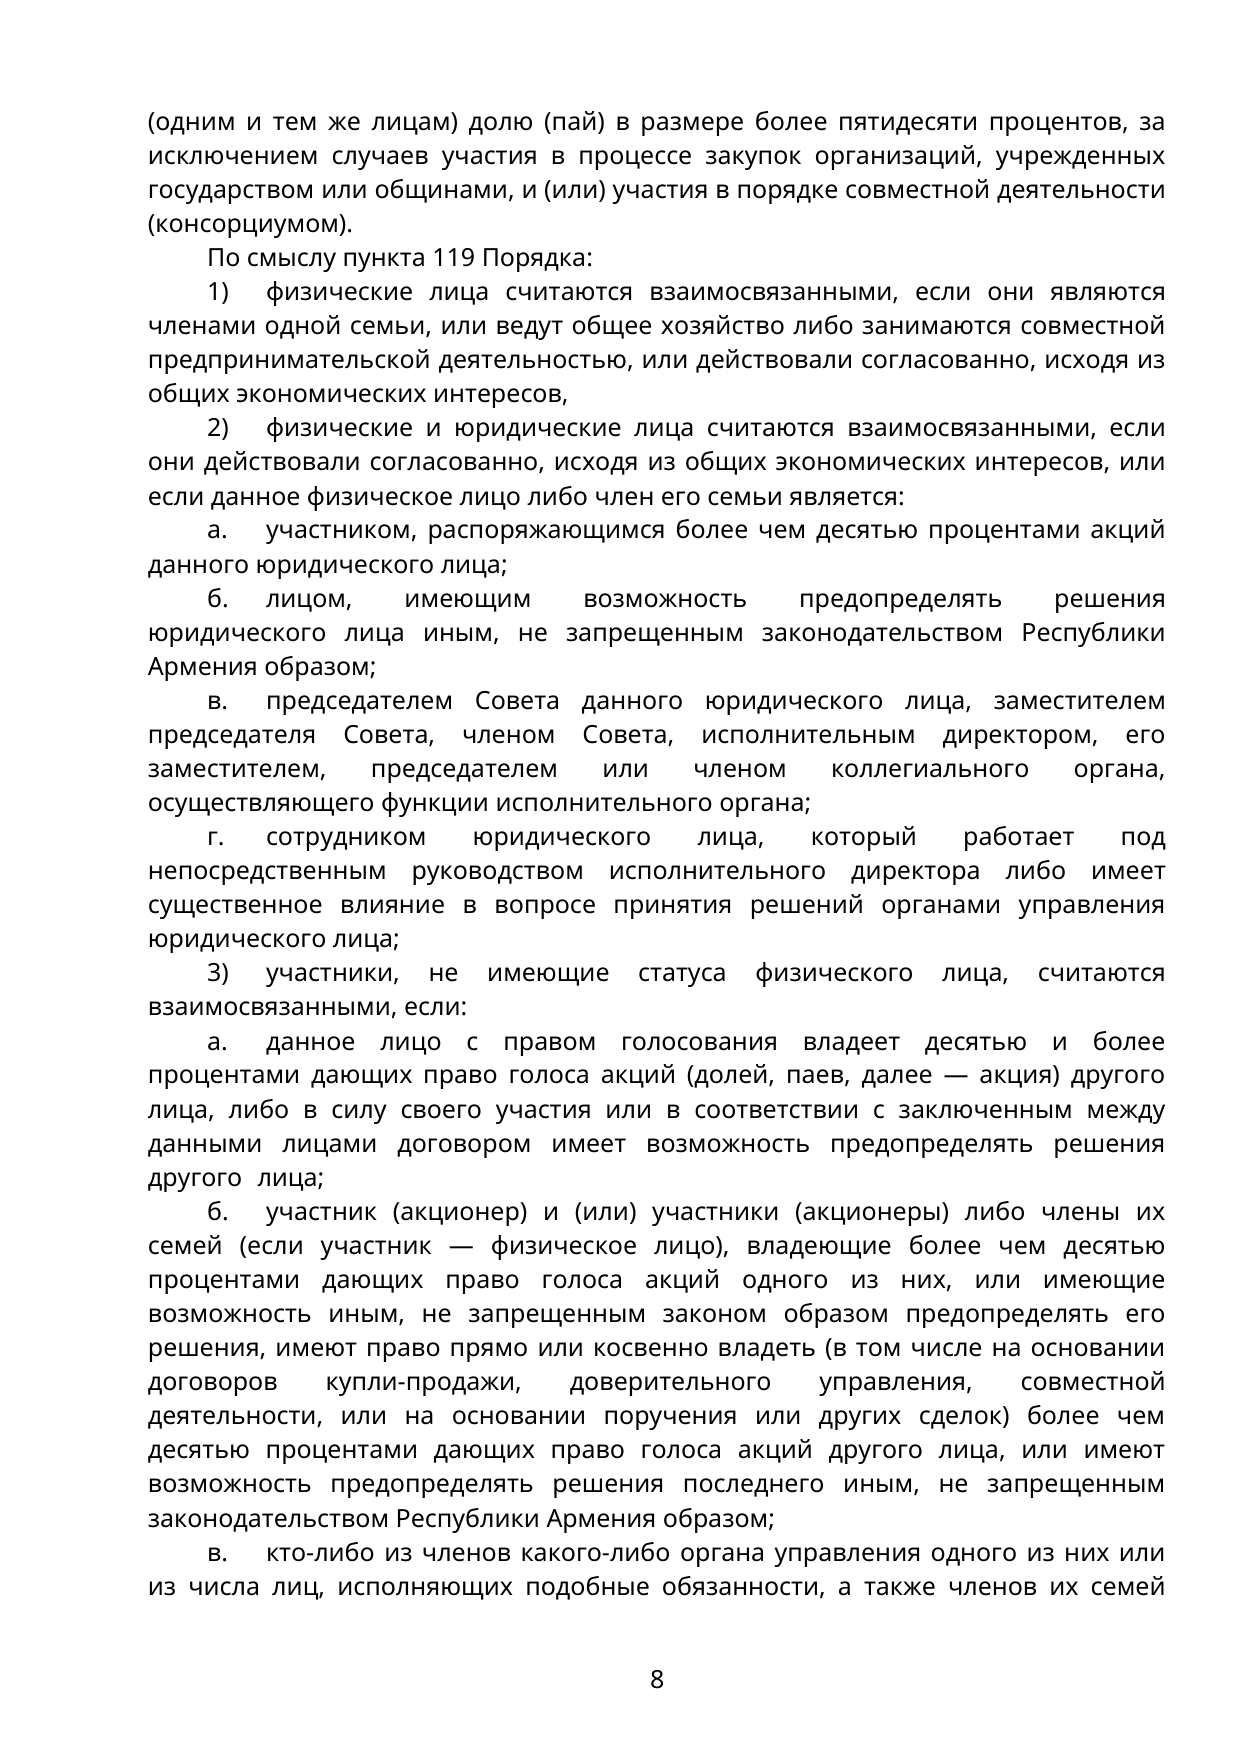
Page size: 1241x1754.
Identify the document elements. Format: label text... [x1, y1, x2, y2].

text 2) физические и юридические лица считаются взаимосвязанными, если они действовали согласованно, исходя из общих экономических интересов, или если данное физическое лицо либо член его семьи является: [148, 410, 1167, 512]
text б. лицом, имеющим возможность предопределять решения юридического лица иным, не запрещенным законодательством Республики Армения образом; [148, 580, 1167, 682]
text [148, 103, 1167, 240]
text г. сотрудником юридического лица, который работает под непосредственным руководством исполнительного директора либо имеет существенное влияние в вопросе принятия решений органами управления юридического лица; [148, 819, 1167, 955]
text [148, 1534, 1167, 1602]
text 3) участники, не имеющие статуса физического лица, считаются взаимосвязанными, если: [148, 955, 1167, 1023]
text в. председателем Совета данного юридического лица, заместителем председателя Совета, членом Совета, исполнительным директором, его заместителем, председателем или членом коллегиального органа, осуществляющего функции исполнительного органа; [148, 682, 1167, 819]
text б. участник (акционер) и (или) участники (акционеры) либо члены их семей (если участник — физическое лицо), владеющие более чем десятью процентами дающих право голоса акций одного из них, или имеющие возможность иным, не запрещенным законом образом предопределять его решения, имеют право прямо или косвенно владеть (в том числе на основании договоров купли-продажи, доверительного управления, совместной деятельности, или на основании поручения или других сделок) более чем десятью процентами дающих право голоса акций другого лица, или имеют возможность предопределять решения последнего иным, не запрещенным законодательством Республики Армения образом; [148, 1194, 1167, 1534]
text а. данное лицо с правом голосования владеет десятью и более процентами дающих право голоса акций (долей, паев, далее — акция) другого лица, либо в силу своего участия или в соответствии с заключенным между данными лицами договором имеет возможность предопределять решения другого лица; [148, 1023, 1167, 1194]
text По смыслу пункта 119 Порядка: [148, 240, 1167, 274]
text 1) физические лица считаются взаимосвязанными, если они являются членами одной семьи, или ведут общее хозяйство либо занимаются совместной предпринимательской деятельностью, или действовали согласованно, исходя из общих экономических интересов, [148, 274, 1167, 410]
text а. участником, распоряжающимся более чем десятью процентами акций данного юридического лица; [148, 512, 1167, 580]
